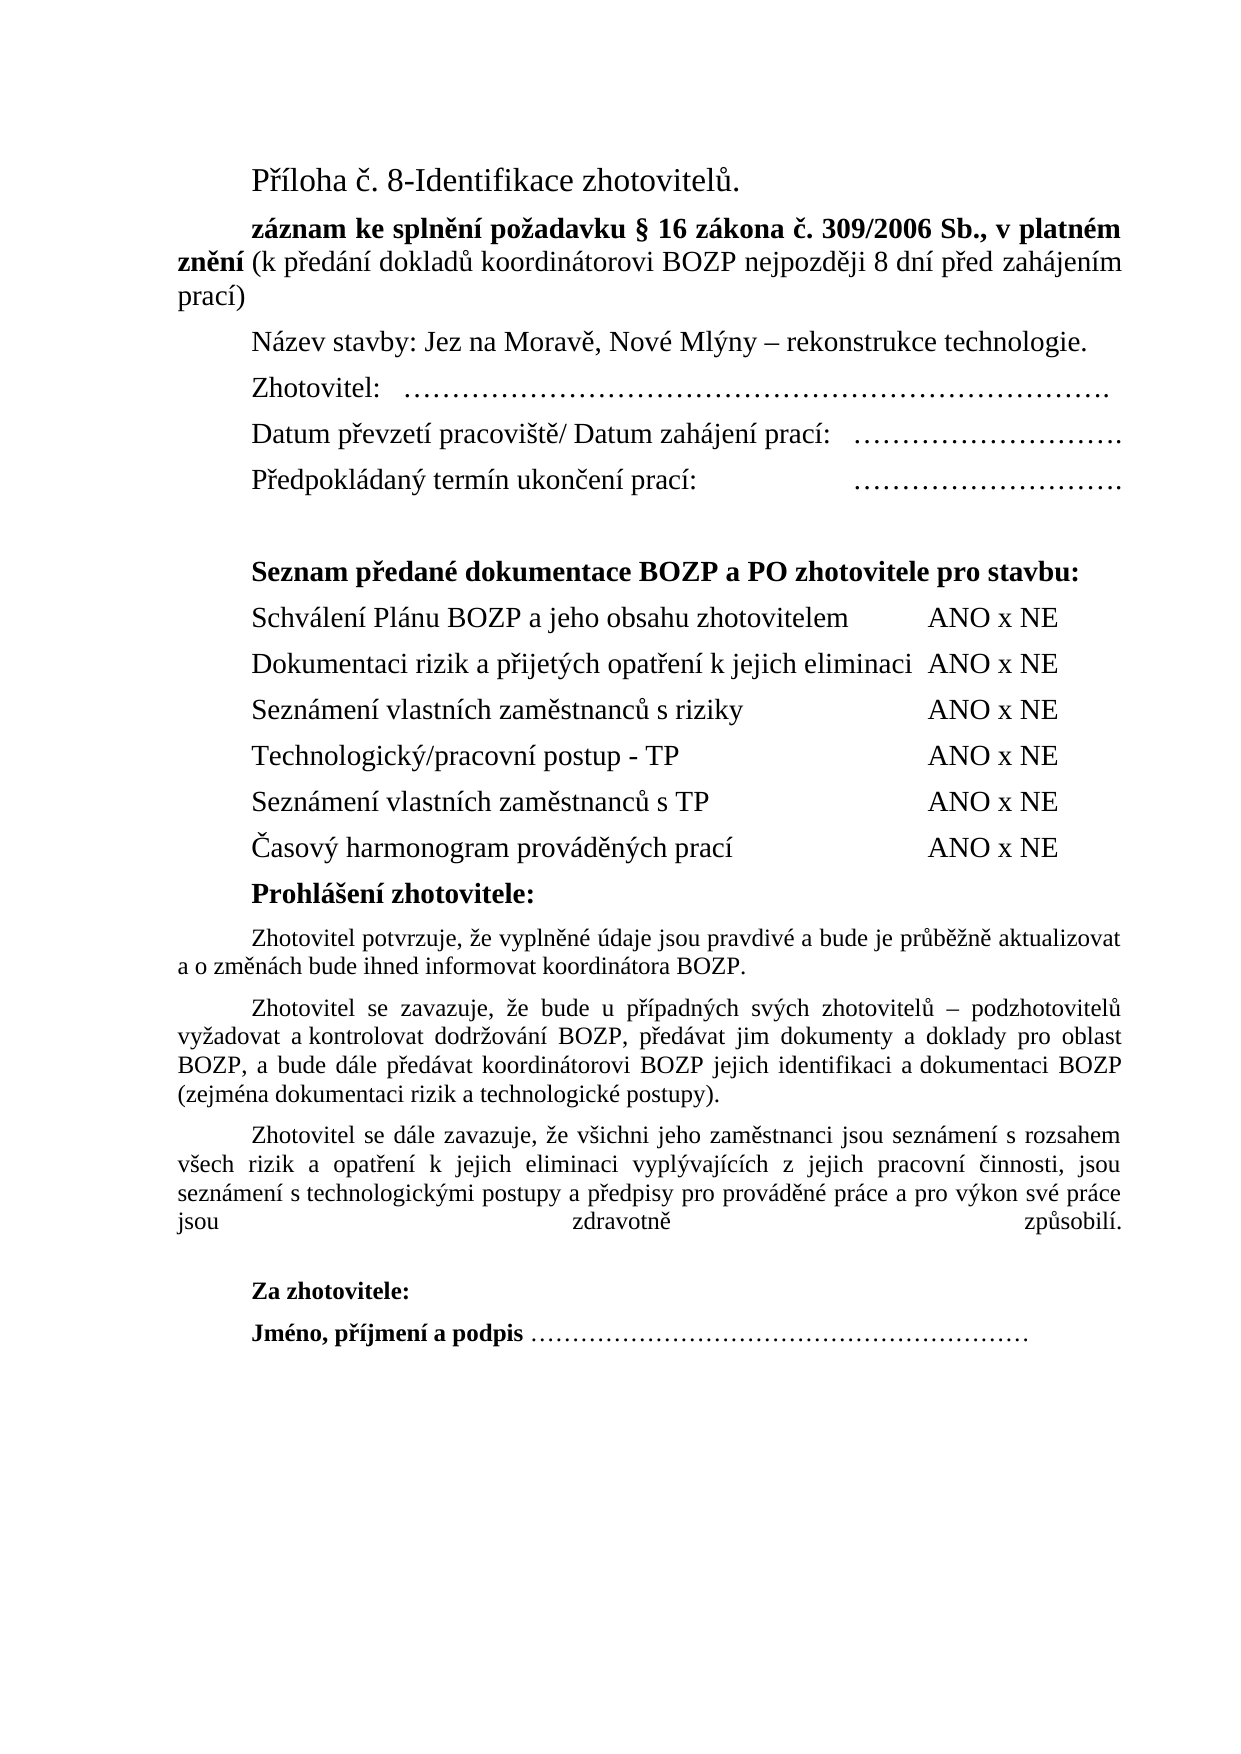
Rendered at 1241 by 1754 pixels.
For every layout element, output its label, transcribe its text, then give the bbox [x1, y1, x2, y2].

text Seznámení vlastních zaměstnanců s TP ANO x NE [177, 784, 1122, 818]
text Za zhotovitele: [177, 1276, 1122, 1305]
text Příloha č. 8-Identifikace zhotovitelů. [177, 160, 1122, 198]
text Seznámení vlastních zaměstnanců s riziky ANO x NE [177, 692, 1122, 726]
text Zhotovitel se zavazuje, že bude u případných svých zhotovitelů – podzhotovitelů vyžadovat a kontrolovat dodržování BOZP, předávat jim dokumenty a doklady pro oblast BOZP, a bude dále předávat koordinátorovi BOZP jejich identifikaci a dokumentaci BOZP (zejména dokumentaci rizik a technologické postupy). [177, 993, 1122, 1108]
text Zhotovitel potvrzuje, že vyplněné údaje jsou pravdivé a bude je průběžně aktualizovat a o změnách bude ihned informovat koordinátora BOZP. [177, 923, 1122, 980]
text Časový harmonogram prováděných prací ANO x NE [177, 831, 1122, 864]
text Předpokládaný termín ukončení prací: ………………………. [177, 462, 1122, 496]
text Seznam předané dokumentace BOZP a PO zhotovitele pro stavbu: [177, 554, 1122, 588]
text záznam ke splnění požadavku § 16 zákona č. 309/2006 Sb., v platném znění (k předání dokladů koordinátorovi BOZP nejpozději 8 dní před zahájením prací) [177, 211, 1122, 312]
text Název stavby: Jez na Moravě, Nové Mlýny – rekonstrukce technologie. [177, 324, 1122, 358]
text Datum převzetí pracoviště/ Datum zahájení prací: ………………………. [177, 416, 1122, 450]
text Schválení Plánu BOZP a jeho obsahu zhotovitelem ANO x NE [177, 600, 1122, 634]
text Zhotovitel se dále zavazuje, že všichni jeho zaměstnanci jsou seznámení s rozsahem všech rizik a opatření k jejich eliminaci vyplývajících z jejich pracovní činnosti, jsou seznámení s technologickými postupy a předpisy pro prováděné práce a pro výkon své práce jsou zdravotně způsobilí. [177, 1120, 1122, 1264]
text Technologický/pracovní postup - TP ANO x NE [177, 738, 1122, 772]
text Zhotovitel: ………………………………………………………………. [177, 370, 1226, 404]
text Jméno, příjmení a podpis …………………………………………………… [177, 1318, 1122, 1346]
text Dokumentaci rizik a přijetých opatření k jejich eliminaci ANO x NE [177, 646, 1122, 680]
text Prohlášení zhotovitele: [177, 877, 1122, 910]
